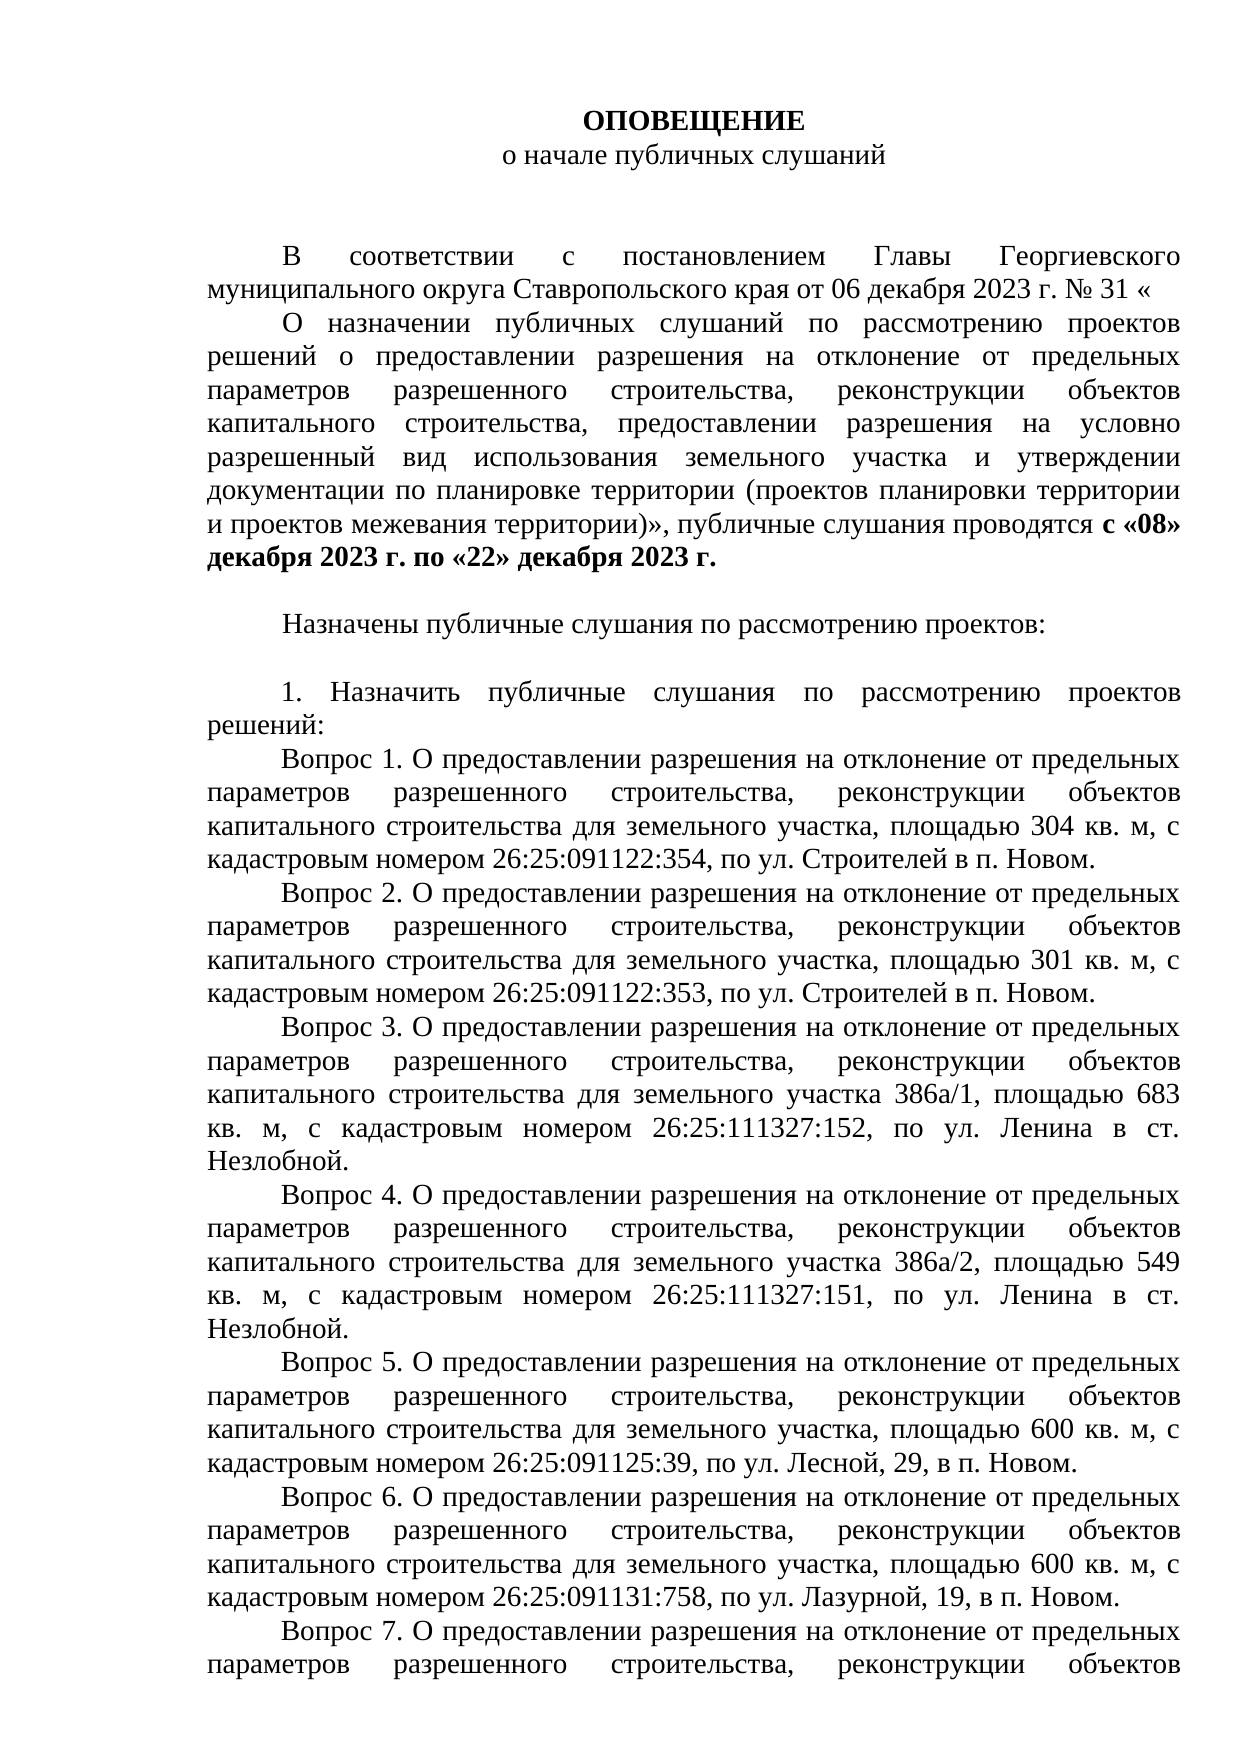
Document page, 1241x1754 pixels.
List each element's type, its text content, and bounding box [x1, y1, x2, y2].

text Вопрос 2. О предоставлении разрешения на отклонение от предельных параметров разрешенного строительства, реконструкции объектов капитального строительства для земельного участка, площадью 301 кв. м, с кадастровым номером 26:25:091122:353, по ул. Строителей в п. Новом. [207, 875, 1181, 1009]
text Вопрос 1. О предоставлении разрешения на отклонение от предельных параметров разрешенного строительства, реконструкции объектов капитального строительства для земельного участка, площадью 304 кв. м, с кадастровым номером 26:25:091122:354, по ул. Строителей в п. Новом. [207, 741, 1181, 875]
text Назначены публичные слушания по рассмотрению проектов: [207, 607, 1181, 640]
text о начале публичных слушаний [207, 137, 1181, 171]
text Вопрос 5. О предоставлении разрешения на отклонение от предельных параметров разрешенного строительства, реконструкции объектов капитального строительства для земельного участка, площадью 600 кв. м, с кадастровым номером 26:25:091125:39, по ул. Лесной, 29, в п. Новом. [207, 1344, 1181, 1479]
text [207, 1613, 1181, 1680]
text Вопрос 4. О предоставлении разрешения на отклонение от предельных параметров разрешенного строительства, реконструкции объектов капитального строительства для земельного участка 386а/2, площадью 549 кв. м, с кадастровым номером 26:25:111327:151, по ул. Ленина в ст. Незлобной. [207, 1177, 1181, 1344]
text В соответствии с постановлением Главы Георгиевского муниципального округа Ставропольского края от 06 декабря 2023 г. № 31 « [207, 238, 1181, 305]
text ОПОВЕЩЕНИЕ [207, 103, 1181, 137]
text 1. Назначить публичные слушания по рассмотрению проектов решений: [207, 674, 1181, 741]
text Вопрос 6. О предоставлении разрешения на отклонение от предельных параметров разрешенного строительства, реконструкции объектов капитального строительства для земельного участка, площадью 600 кв. м, с кадастровым номером 26:25:091131:758, по ул. Лазурной, 19, в п. Новом. [207, 1479, 1181, 1613]
text Вопрос 3. О предоставлении разрешения на отклонение от предельных параметров разрешенного строительства, реконструкции объектов капитального строительства для земельного участка 386а/1, площадью 683 кв. м, с кадастровым номером 26:25:111327:152, по ул. Ленина в ст. Незлобной. [207, 1009, 1181, 1177]
text О назначении публичных слушаний по рассмотрению проектов решений о предоставлении разрешения на отклонение от предельных параметров разрешенного строительства, реконструкции объектов капитального строительства, предоставлении разрешения на условно разрешенный вид использования земельного участка и утверждении документации по планировке территории (проектов планировки территории и проектов межевания территории)», публичные слушания проводятся с «08» декабря 2023 г. по «22» декабря 2023 г. [207, 305, 1181, 573]
